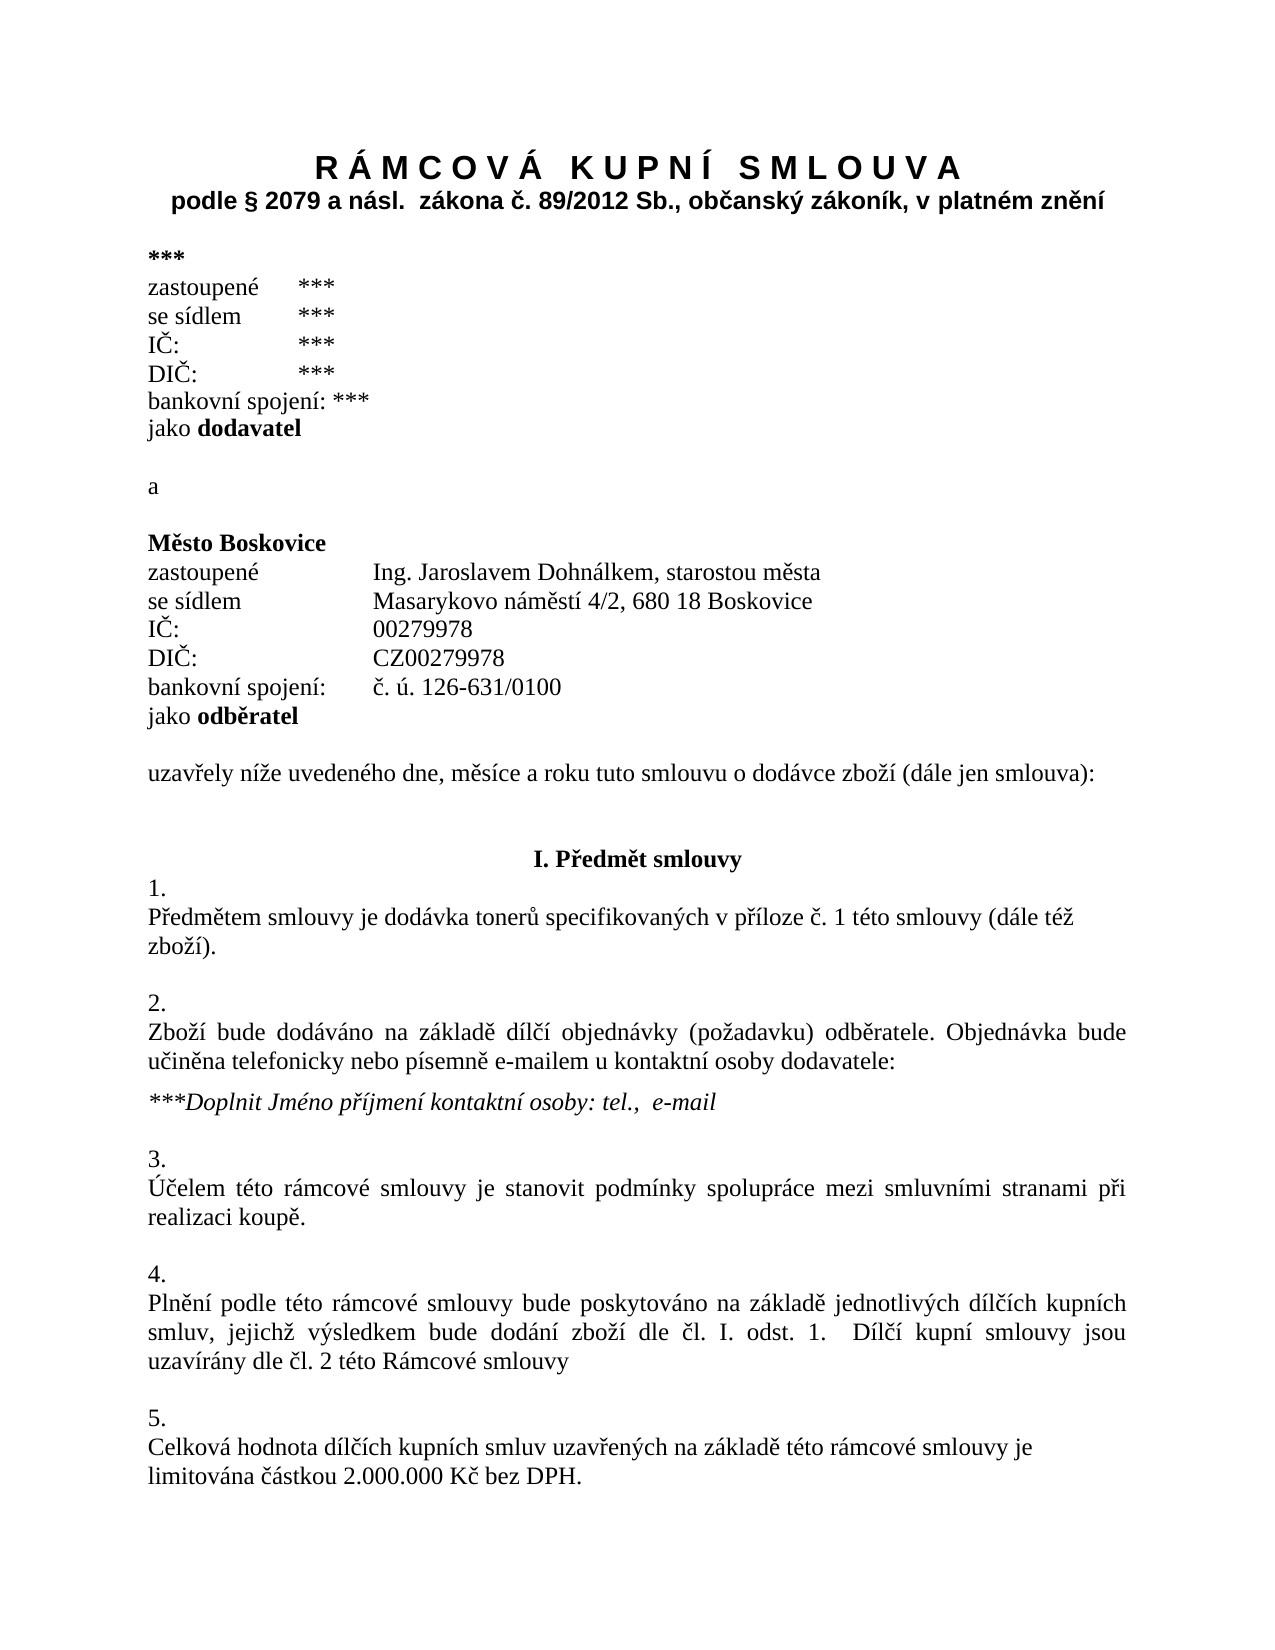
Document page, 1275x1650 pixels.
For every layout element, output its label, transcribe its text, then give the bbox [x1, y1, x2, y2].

text 4. [148, 1259, 1127, 1288]
text *** [148, 244, 1127, 272]
text jako odběratel [148, 701, 1127, 729]
text bankovní spojení: *** [148, 387, 1127, 415]
text Zboží bude dodáváno na základě dílčí objednávky (požadavku) odběratele. Objednávka bude učiněna telefonicky nebo písemně e-mailem u kontaktní osoby dodavatele: [148, 1017, 1127, 1074]
text zastoupené Ing. Jaroslavem Dohnálkem, starostou města [148, 557, 1127, 586]
text 5. [148, 1403, 1127, 1432]
text Účelem této rámcové smlouvy je stanovit podmínky spolupráce mezi smluvními stranami při realizaci koupě. [148, 1173, 1127, 1231]
text uzavřely níže uvedeného dne, měsíce a roku tuto smlouvu o dodávce zboží (dále jen smlouva): [148, 758, 1127, 787]
text DIČ: *** [148, 359, 1127, 387]
text se sídlem Masarykovo náměstí 4/2, 680 18 Boskovice [148, 586, 1127, 614]
text podle § 2079 a násl. zákona č. 89/2012 Sb., občanský zákoník, v platném znění [148, 186, 1127, 215]
text IČ: *** [148, 330, 1127, 359]
text Město Boskovice [148, 528, 1127, 557]
text 3. [148, 1144, 1127, 1173]
text ***Doplnit Jméno příjmení kontaktní osoby: tel., e-mail [148, 1087, 1127, 1116]
text bankovní spojení: č. ú. 126-631/0100 [148, 672, 1127, 701]
text R Á M C O V Á K U P N Í S M L O U V A [148, 148, 1127, 186]
text Předmětem smlouvy je dodávka tonerů specifikovaných v příloze č. 1 této smlouvy (dále též zboží). [148, 902, 1127, 959]
text I. Předmět smlouvy [148, 844, 1127, 873]
text se sídlem *** [148, 301, 1127, 330]
text 1. [148, 873, 1127, 902]
text limitována částkou 2.000.000 Kč bez DPH. [148, 1461, 1127, 1489]
text IČ: 00279978 [148, 614, 1127, 643]
text jako dodavatel [148, 415, 1127, 442]
text Plnění podle této rámcové smlouvy bude poskytováno na základě jednotlivých dílčích kupních smluv, jejichž výsledkem bude dodání zboží dle čl. I. odst. 1. Dílčí kupní smlouvy jsou uzavírány dle čl. 2 této Rámcové smlouvy [148, 1288, 1127, 1374]
text zastoupené *** [148, 272, 1127, 301]
text Celková hodnota dílčích kupních smluv uzavřených na základě této rámcové smlouvy je [148, 1432, 1127, 1461]
text DIČ: CZ00279978 [148, 643, 1127, 672]
text 2. [148, 988, 1127, 1017]
text a [148, 471, 1127, 499]
